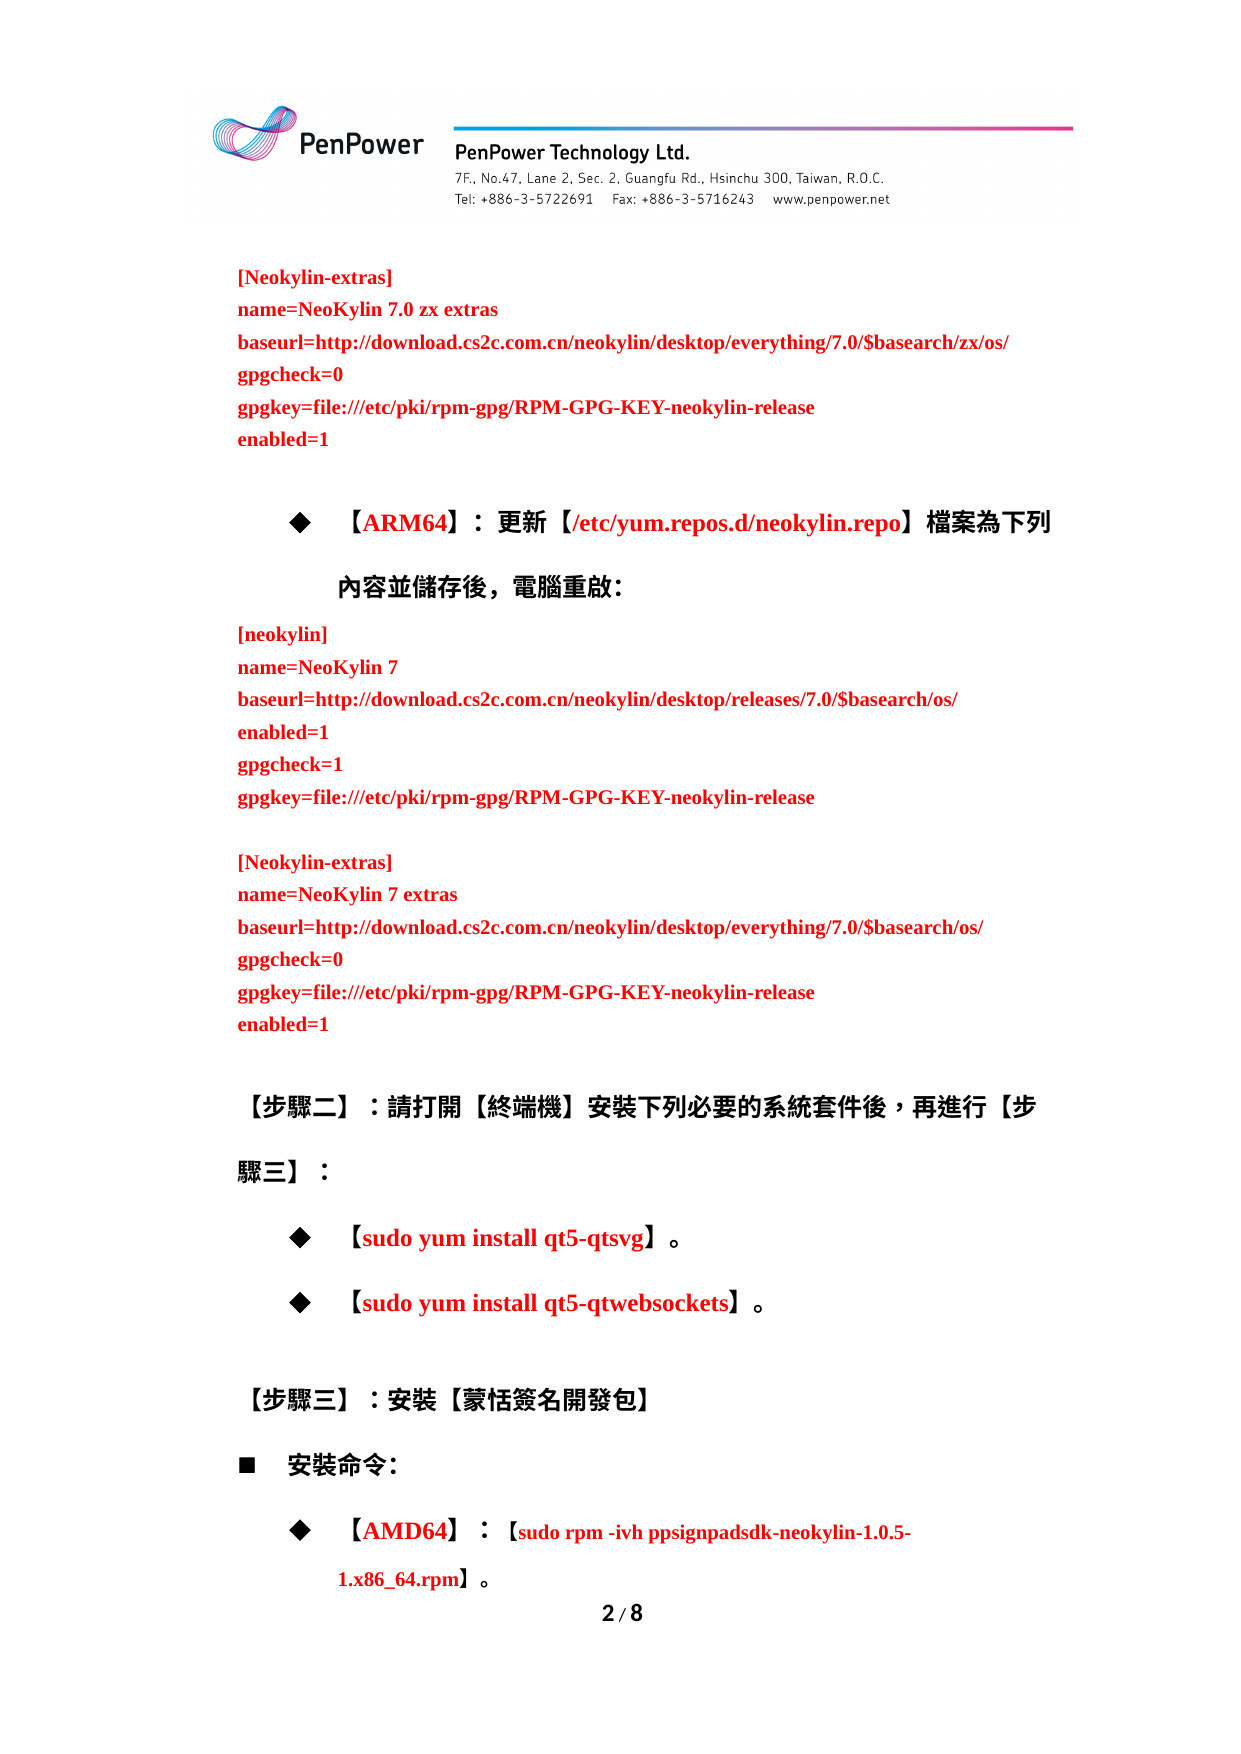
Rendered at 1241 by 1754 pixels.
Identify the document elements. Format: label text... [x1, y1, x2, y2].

list 【sudo yum install qt5-qtwebsockets】。 [287, 1268, 1053, 1333]
text gpgcheck=0 [237, 943, 1053, 976]
list 安裝命令： [237, 1431, 1053, 1496]
text gpgkey=file:///etc/pki/rpm-gpg/RPM-GPG-KEY-neokylin-release [237, 976, 1053, 1008]
text name=NeoKylin 7.0 zx extras [237, 293, 1053, 326]
text gpgcheck=1 [237, 748, 1053, 781]
text baseurl=http://download.cs2c.com.cn/neokylin/desktop/everything/7.0/$basearch/zx/os/ [237, 326, 1053, 358]
text 【步驟二】：請打開【終端機】安裝下列必要的系統套件後，再進行【步驟三】： [238, 1073, 1053, 1203]
text gpgkey=file:///etc/pki/rpm-gpg/RPM-GPG-KEY-neokylin-release [237, 781, 1053, 813]
text name=NeoKylin 7 [237, 651, 1053, 683]
text gpgcheck=0 [237, 358, 1053, 391]
text 【步驟三】：安裝【蒙恬簽名開發包】 [187, 1366, 1053, 1431]
picture [187, 88, 1074, 225]
text baseurl=http://download.cs2c.com.cn/neokylin/desktop/releases/7.0/$basearch/os/ [237, 683, 1053, 716]
text enabled=1 [237, 1008, 1053, 1041]
text [Neokylin-extras] [237, 846, 1053, 878]
list 【ARM64】：更新【/etc/yum.repos.d/neokylin.repo】檔案為下列內容並儲存後，電腦重啟： [287, 488, 1053, 618]
list 【AMD64】：【sudo rpm -ivh ppsignpadsdk-neokylin-1.0.5-1.x86_64.rpm】。 [287, 1496, 1053, 1593]
text [neokylin] [237, 618, 1053, 651]
text baseurl=http://download.cs2c.com.cn/neokylin/desktop/everything/7.0/$basearch/os/ [237, 911, 1053, 943]
text name=NeoKylin 7 extras [237, 878, 1053, 911]
text enabled=1 [237, 716, 1053, 748]
text enabled=1 [194, 423, 1053, 456]
text [Neokylin-extras] [237, 261, 1053, 293]
list 【sudo yum install qt5-qtsvg】。 [287, 1203, 1053, 1268]
text gpgkey=file:///etc/pki/rpm-gpg/RPM-GPG-KEY-neokylin-release [237, 391, 1053, 423]
